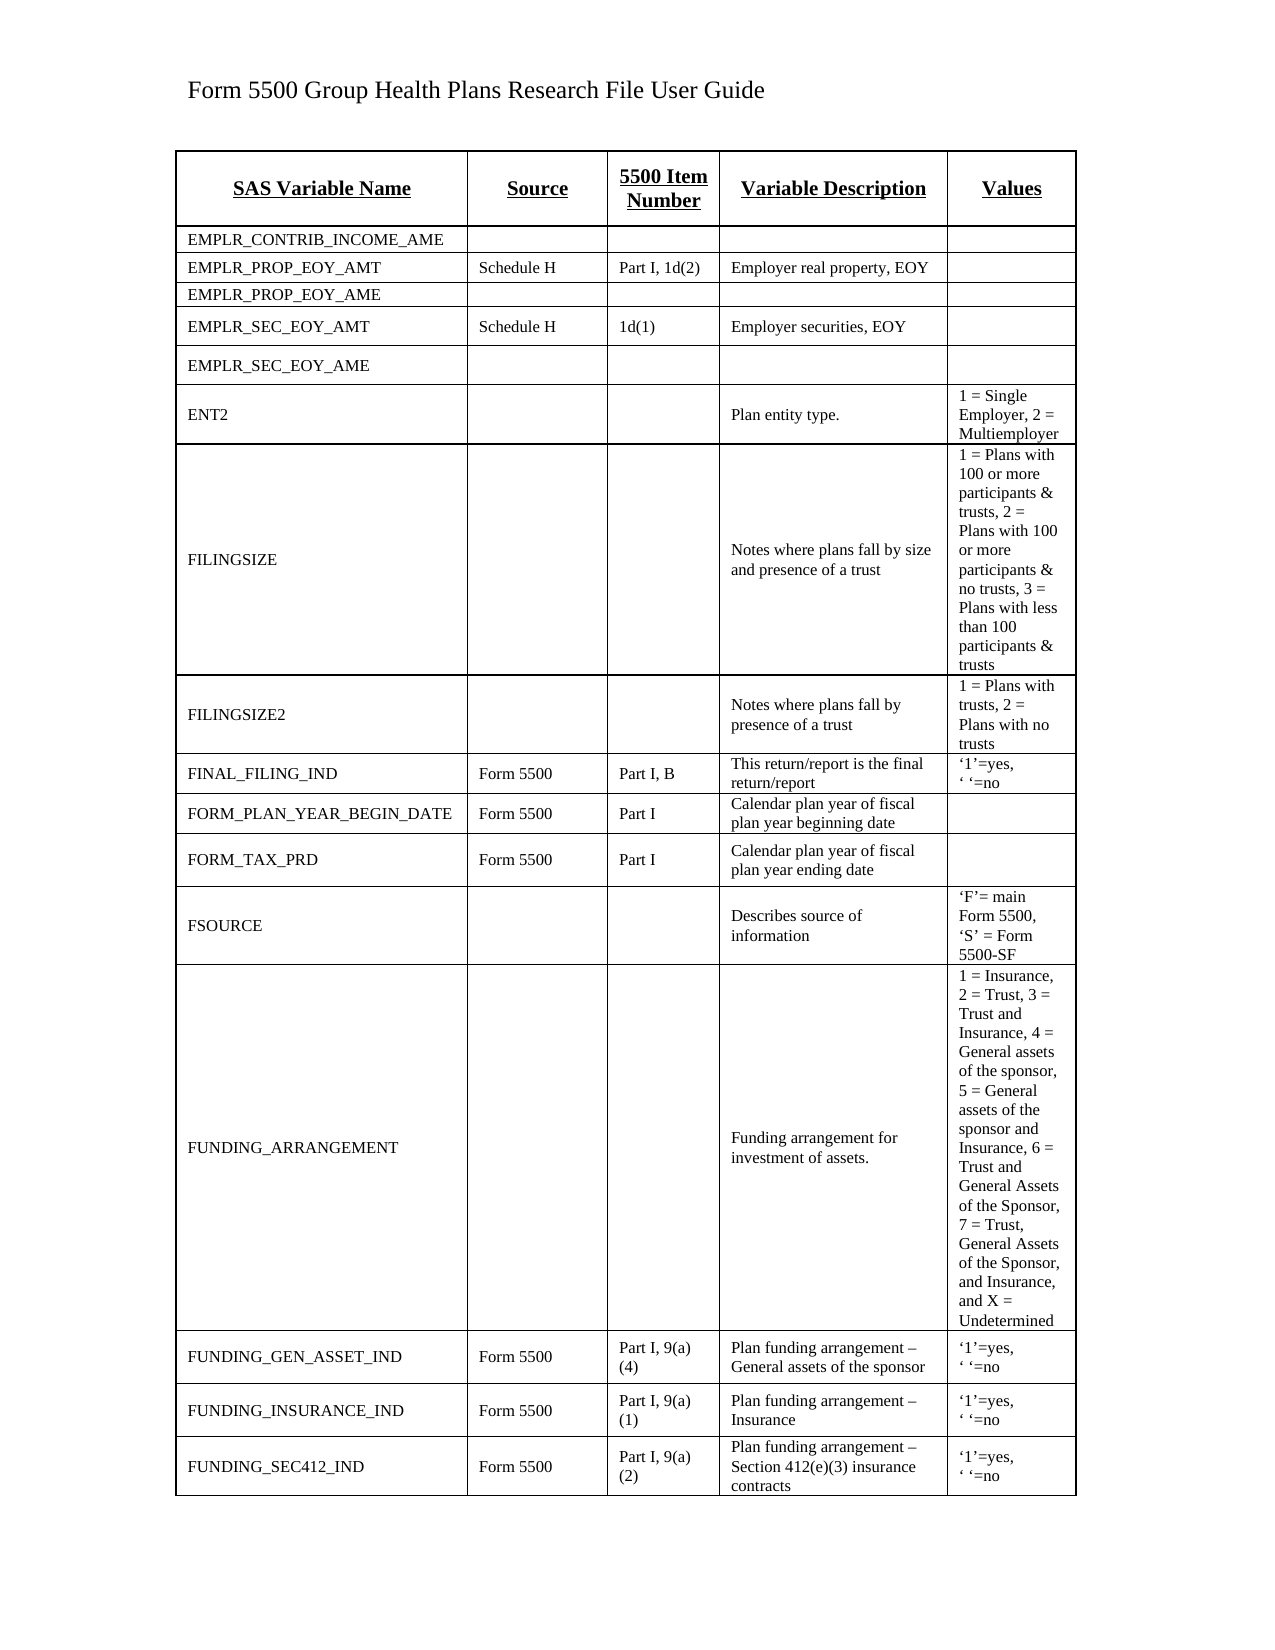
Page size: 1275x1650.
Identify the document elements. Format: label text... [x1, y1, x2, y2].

table_cell ‘1’=yes, ‘ ‘=no [948, 1384, 1075, 1436]
table_cell ENT2 [177, 385, 467, 443]
table_cell Form 5500 [468, 1384, 607, 1436]
table_cell [608, 887, 719, 964]
table_cell Form 5500 [468, 834, 607, 886]
table_cell FUNDING_SEC412_IND [177, 1437, 467, 1495]
table_cell FSOURCE [177, 887, 467, 964]
table_cell [948, 227, 1075, 252]
table_cell FINAL_FILING_IND [177, 754, 467, 792]
table_cell EMPLR_SEC_EOY_AMT [177, 307, 467, 345]
table_cell [468, 346, 607, 384]
table_cell FUNDING_INSURANCE_IND [177, 1384, 467, 1436]
table_cell [608, 965, 719, 1329]
table_cell 1d(1) [608, 307, 719, 345]
table_cell [948, 253, 1075, 282]
table_cell FORM_PLAN_YEAR_BEGIN_DATE [177, 794, 467, 832]
table_cell [468, 385, 607, 443]
table_cell [948, 307, 1075, 345]
table_cell Plan funding arrangement – General assets of the sponsor [720, 1331, 947, 1383]
table_cell Form 5500 [468, 1437, 607, 1495]
table_cell Calendar plan year of fiscal plan year beginning date [720, 794, 947, 832]
table_header Source [468, 152, 607, 225]
table_cell [468, 227, 607, 252]
table_cell Plan funding arrangement – Section 412(e)(3) insurance contracts [720, 1437, 947, 1495]
table_cell Notes where plans fall by size and presence of a trust [720, 445, 947, 674]
table_cell 1 = Plans with trusts, 2 = Plans with no trusts [948, 676, 1075, 753]
table_cell Employer real property, EOY [720, 253, 947, 282]
table_cell Notes where plans fall by presence of a trust [720, 676, 947, 753]
table_cell [720, 283, 947, 306]
table_cell FUNDING_GEN_ASSET_IND [177, 1331, 467, 1383]
table_cell [468, 887, 607, 964]
table_cell [468, 283, 607, 306]
table_cell EMPLR_PROP_EOY_AMT [177, 253, 467, 282]
table_cell [608, 445, 719, 674]
table_cell Part I [608, 834, 719, 886]
table_cell Part I, 9(a)(1) [608, 1384, 719, 1436]
table_cell 1 = Single Employer, 2 = Multiemployer [948, 385, 1075, 443]
table_cell This return/report is the final return/report [720, 754, 947, 792]
table_cell Plan funding arrangement – Insurance [720, 1384, 947, 1436]
table_cell [608, 227, 719, 252]
table_cell ‘1’=yes, ‘ ‘=no [948, 1437, 1075, 1495]
table_cell [948, 346, 1075, 384]
table_cell Calendar plan year of fiscal plan year ending date [720, 834, 947, 886]
table_cell Part I, 9(a)(4) [608, 1331, 719, 1383]
table_header SAS Variable Name [177, 152, 467, 225]
table_header Values [948, 152, 1075, 225]
table_cell FILINGSIZE2 [177, 676, 467, 753]
table_cell [608, 346, 719, 384]
table_cell [608, 283, 719, 306]
table_cell Form 5500 [468, 794, 607, 832]
table_cell [468, 676, 607, 753]
table_cell ‘1’=yes, ‘ ‘=no [948, 754, 1075, 792]
table_cell EMPLR_CONTRIB_INCOME_AME [177, 227, 467, 252]
table_cell Part I [608, 794, 719, 832]
table_cell Part I, B [608, 754, 719, 792]
table_cell 1 = Insurance, 2 = Trust, 3 = Trust and Insurance, 4 = General assets of the sponsor, 5 = General assets of the sponsor and Insurance, 6 = Trust and General Assets of the Sponsor, 7 = Trust, General Assets of the Sponsor, and Insurance, and X = Undetermined [948, 965, 1075, 1329]
table_cell Describes source of information [720, 887, 947, 964]
table_cell EMPLR_PROP_EOY_AME [177, 283, 467, 306]
table_cell ‘1’=yes, ‘ ‘=no [948, 1331, 1075, 1383]
table_cell FORM_TAX_PRD [177, 834, 467, 886]
table_cell Form 5500 [468, 754, 607, 792]
table_cell FILINGSIZE [177, 445, 467, 674]
table_cell FUNDING_ARRANGEMENT [177, 965, 467, 1329]
table_cell Form 5500 [468, 1331, 607, 1383]
table_cell Schedule H [468, 307, 607, 345]
table_header Variable Description [720, 152, 947, 225]
table_cell [948, 794, 1075, 832]
table_cell Plan entity type. [720, 385, 947, 443]
table_cell Part I, 9(a)(2) [608, 1437, 719, 1495]
table_cell Employer securities, EOY [720, 307, 947, 345]
table_cell [468, 965, 607, 1329]
table_cell 1 = Plans with 100 or more participants & trusts, 2 = Plans with 100 or more participants & no trusts, 3 = Plans with less than 100 participants & trusts [948, 445, 1075, 674]
table_cell [720, 227, 947, 252]
table_cell [720, 346, 947, 384]
table_header 5500 Item Number [608, 152, 719, 225]
table_cell [948, 283, 1075, 306]
table_cell EMPLR_SEC_EOY_AME [177, 346, 467, 384]
table_cell [468, 445, 607, 674]
table_cell Part I, 1d(2) [608, 253, 719, 282]
table_cell [608, 385, 719, 443]
table_cell Funding arrangement for investment of assets. [720, 965, 947, 1329]
table_cell [948, 834, 1075, 886]
table_cell ‘F’= main Form 5500, ‘S’ = Form 5500-SF [948, 887, 1075, 964]
table_cell Schedule H [468, 253, 607, 282]
table_cell [608, 676, 719, 753]
